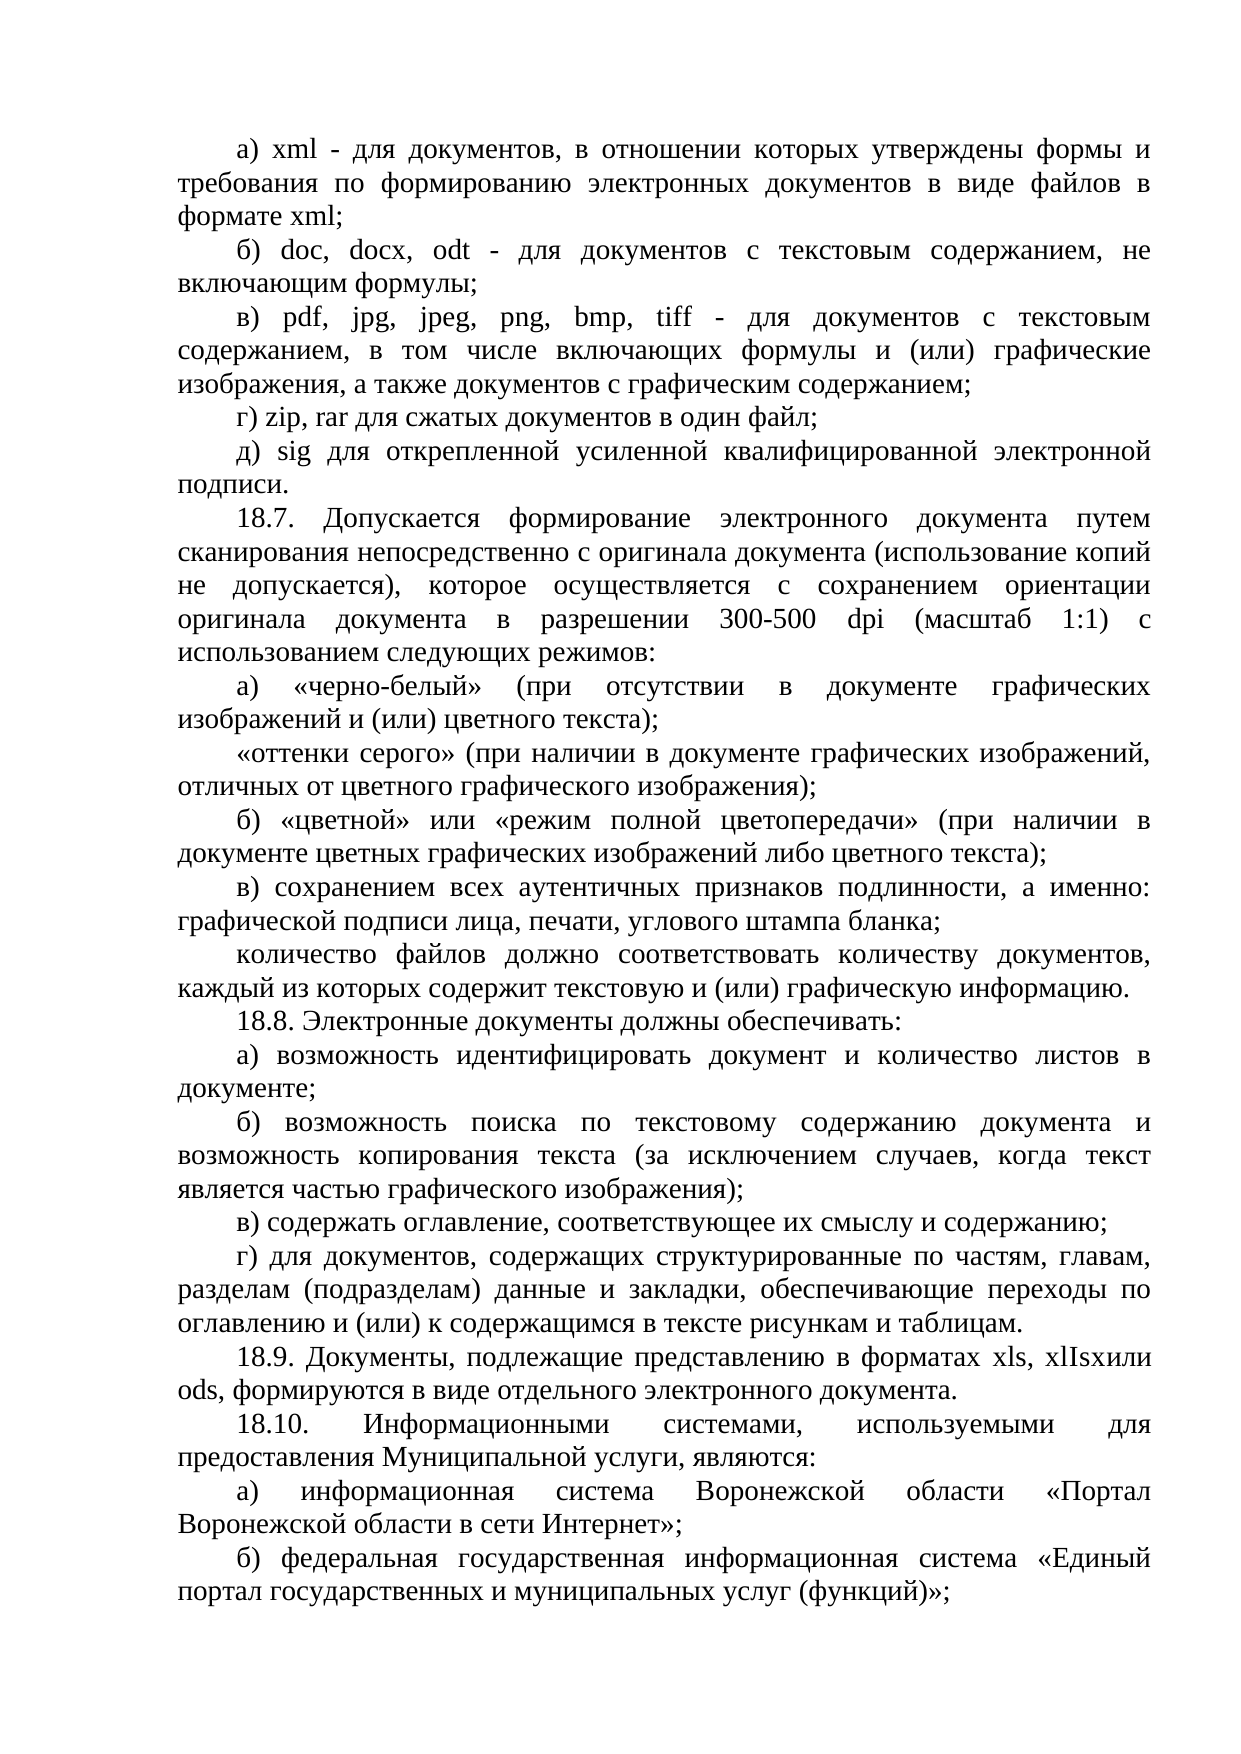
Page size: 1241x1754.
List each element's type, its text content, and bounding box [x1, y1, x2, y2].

text г) для документов, содержащих структурированные по частям, главам, разделам (подразделам) данные и закладки, обеспечивающие переходы по оглавлению и (или) к содержащимся в тексте рисункам и таблицам. [177, 1238, 1152, 1339]
text «оттенки серого» (при наличии в документе графических изображений, отличных от цветного графического изображения); [177, 735, 1152, 802]
text в) сохранением всех аутентичных признаков подлинности, а именно: графической подписи лица, печати, углового штампа бланка; [177, 869, 1152, 936]
text а) возможность идентифицировать документ и количество листов в документе; [177, 1037, 1152, 1104]
text 18.10. Информационными системами, используемыми для предоставления Муниципальной услуги, являются: [177, 1406, 1152, 1473]
text а) xml - для документов, в отношении которых утверждены формы и требования по формированию электронных документов в виде файлов в формате xml; [177, 131, 1152, 232]
text б) «цветной» или «режим полной цветопередачи» (при наличии в документе цветных графических изображений либо цветного текста); [177, 802, 1152, 869]
text 18.9. Документы, подлежащие представлению в форматах xls, xlIsxили ods, формируются в виде отдельного электронного документа. [177, 1339, 1152, 1406]
text 18.7. Допускается формирование электронного документа путем сканирования непосредственно с оригинала документа (использование копий не допускается), которое осуществляется с сохранением ориентации оригинала документа в разрешении 300-500 dpi (масштаб 1:1) с использованием следующих режимов: [177, 500, 1152, 668]
text б) федеральная государственная информационная система «Единый портал государственных и муниципальных услуг (функций)»; [177, 1540, 1152, 1607]
text 18.8. Электронные документы должны обеспечивать: [177, 1003, 1152, 1037]
text б) doc, docx, odt - для документов с текстовым содержанием, не включающим формулы; [177, 232, 1152, 299]
text в) содержать оглавление, соответствующее их смыслу и содержанию; [177, 1204, 1152, 1238]
text а) «черно-белый» (при отсутствии в документе графических изображений и (или) цветного текста); [177, 668, 1152, 735]
text а) информационная система Воронежской области «Портал Воронежской области в сети Интернет»; [177, 1473, 1152, 1540]
text в) pdf, jpg, jpeg, png, bmp, tiff - для документов с текстовым содержанием, в том числе включающих формулы и (или) графические изображения, а также документов с графическим содержанием; [177, 299, 1152, 399]
text г) zip, rar для сжатых документов в один файл; [177, 399, 1152, 433]
text б) возможность поиска по текстовому содержанию документа и возможность копирования текста (за исключением случаев, когда текст является частью графического изображения); [177, 1104, 1152, 1204]
text д) sig для открепленной усиленной квалифицированной электронной подписи. [177, 433, 1152, 500]
text количество файлов должно соответствовать количеству документов, каждый из которых содержит текстовую и (или) графическую информацию. [177, 936, 1152, 1003]
